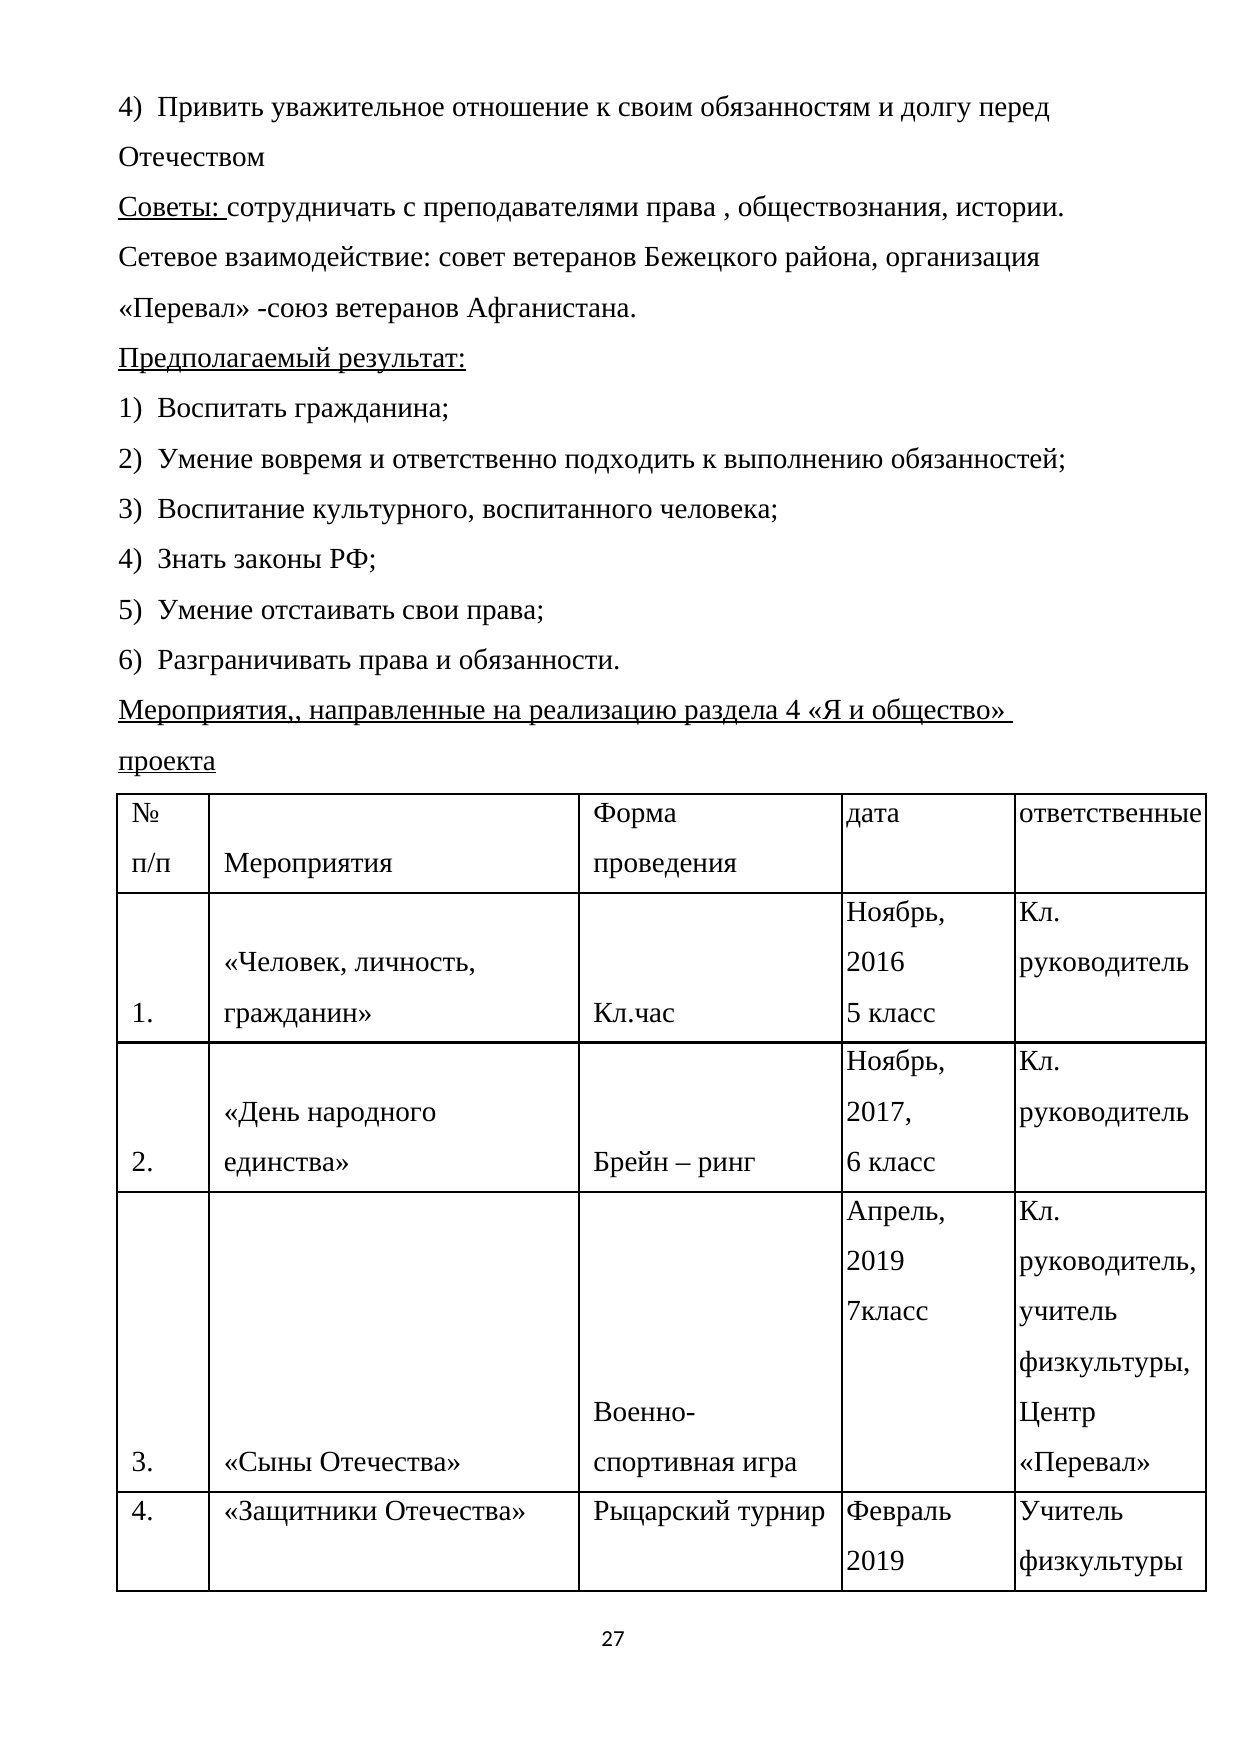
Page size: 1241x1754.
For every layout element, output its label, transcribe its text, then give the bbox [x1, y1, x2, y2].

table_cell Кл.час [580, 894, 841, 1041]
text 4) Привить уважительное отношение к своим обязанностям и долгу перед Отечеством [118, 89, 1107, 172]
text Мероприятия,, направленные на реализацию раздела 4 «Я и общество» проекта [118, 692, 1107, 776]
text 3) Воспитание культурного, воспитанного человека; [118, 491, 1107, 525]
text 1) Воспитать гражданина; [118, 391, 1107, 424]
text 6) Разграничивать права и обязанности. [118, 642, 1107, 676]
table_header ответственные [1016, 795, 1205, 892]
text 5) Умение отстаивать свои права; [118, 592, 1107, 625]
table_header Мероприятия [210, 795, 578, 892]
text Предполагаемый результат: [118, 340, 1107, 374]
table_cell Кл. руководитель [1016, 894, 1205, 1041]
table_cell Брейн – ринг [580, 1044, 841, 1191]
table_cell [843, 1493, 1014, 1590]
table_cell Учитель физкультуры [1016, 1493, 1205, 1590]
table_cell 2. [118, 1044, 208, 1191]
table_cell «Человек, личность, гражданин» [210, 894, 578, 1041]
table_cell «Сыны Отечества» [210, 1193, 578, 1491]
table_cell Военно-спортивная игра [580, 1193, 841, 1491]
table_header Форма проведения [580, 795, 841, 892]
table_cell 1. [118, 894, 208, 1041]
text 2) Умение вовремя и ответственно подходить к выполнению обязанностей; [118, 441, 1107, 474]
table_cell 3. [118, 1193, 208, 1491]
text Советы: сотрудничать с преподавателями права , обществознания, истории. [118, 189, 1107, 223]
table_header № п/п [118, 795, 208, 892]
table_cell Апрель, 2019 7класс [843, 1193, 1014, 1491]
text 4) Знать законы РФ; [118, 541, 1107, 575]
table_cell Кл. руководитель [1016, 1044, 1205, 1191]
text Сетевое взаимодействие: совет ветеранов Бежецкого района, организация «Перевал» -союз ветеранов Афганистана. [118, 239, 1107, 323]
table_cell «День народного единства» [210, 1044, 578, 1191]
table_cell 4. [118, 1493, 208, 1590]
table_cell Рыцарский турнир [580, 1493, 841, 1590]
table_header дата [843, 795, 1014, 892]
table_cell Ноябрь, 2016 5 класс [843, 894, 1014, 1041]
table_cell Кл. руководитель, учитель физкультуры, Центр «Перевал» [1016, 1193, 1205, 1491]
table_cell Ноябрь, 2017, 6 класс [843, 1044, 1014, 1191]
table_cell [210, 1493, 578, 1590]
